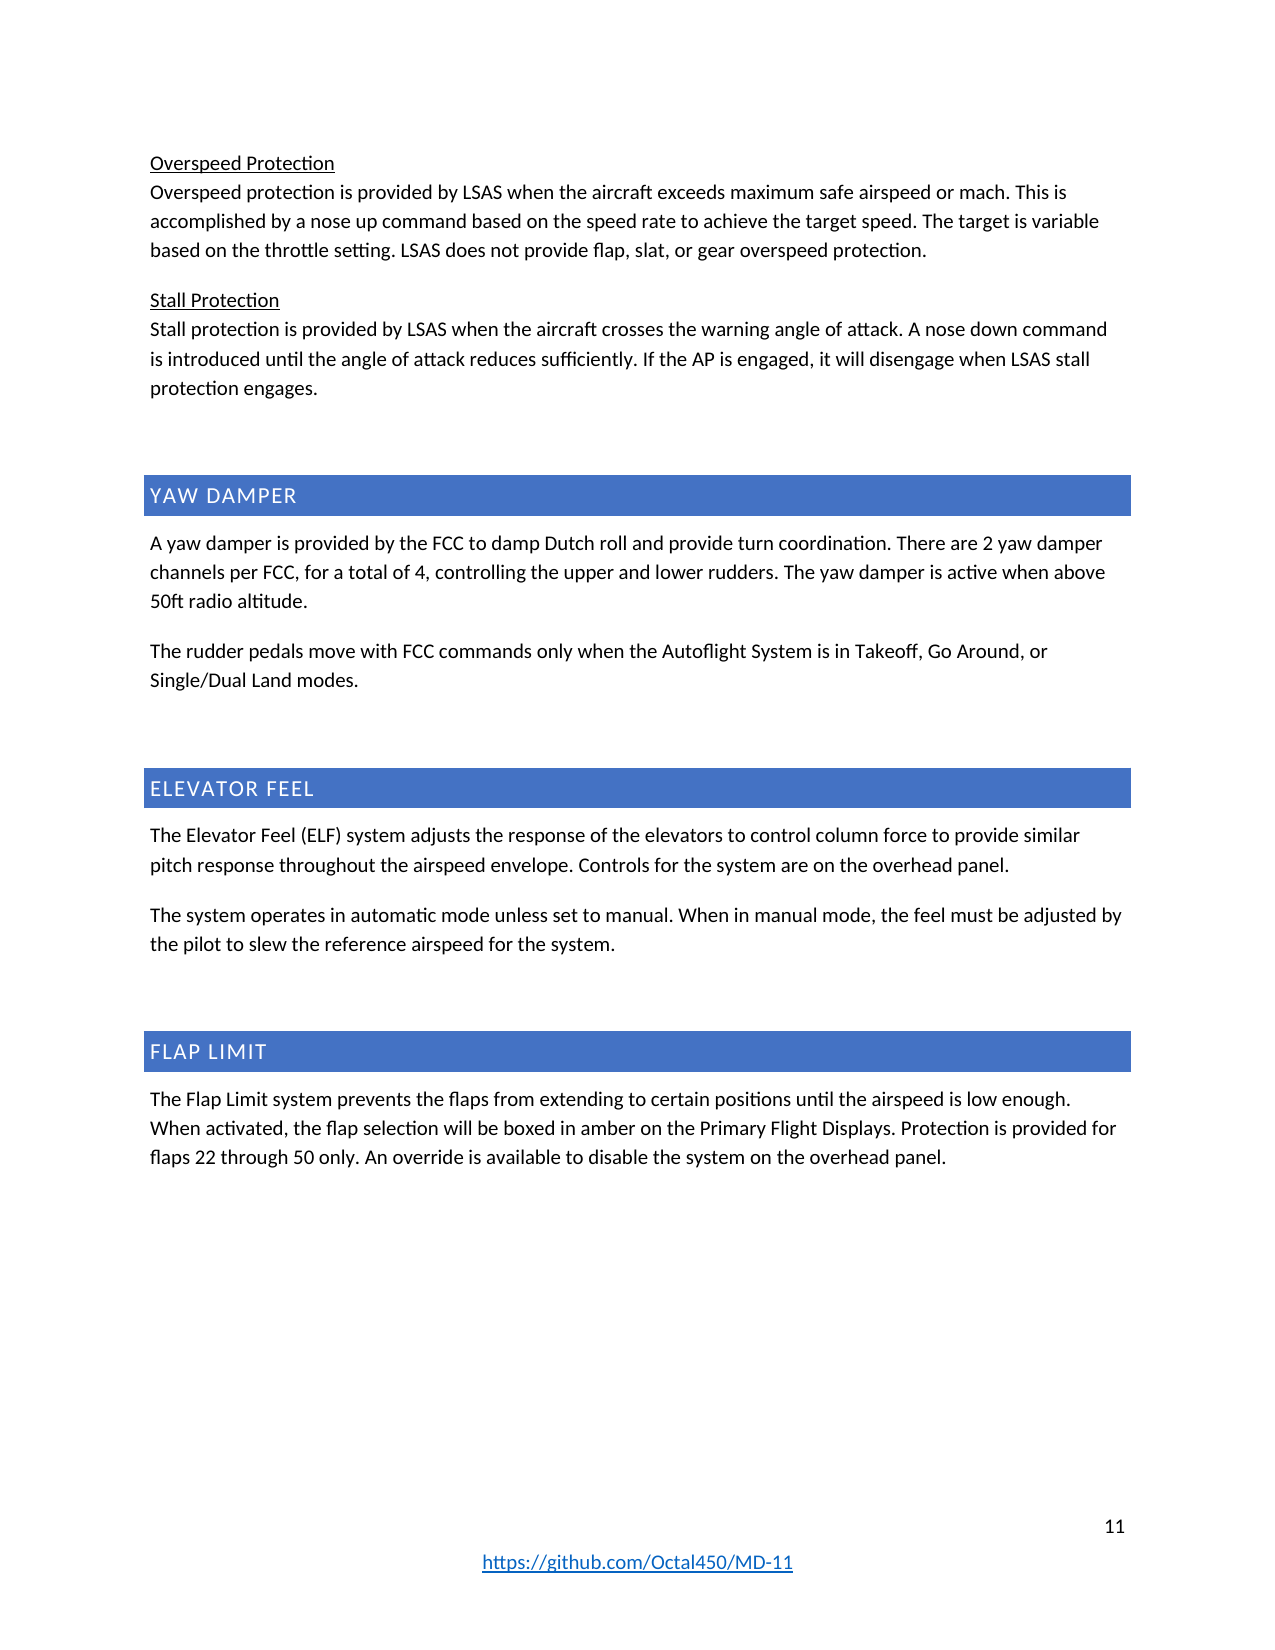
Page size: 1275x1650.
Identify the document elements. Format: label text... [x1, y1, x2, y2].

text Overspeed Protection Overspeed protection is provided by LSAS when the aircraft exceeds maximum safe airspeed or mach. This is accomplished by a nose up command based on the speed rate to achieve the target speed. The target is variable based on the throttle setting. LSAS does not provide flap, slat, or gear overspeed protection. [150, 150, 1125, 263]
text A yaw damper is provided by the FCC to damp Dutch roll and provide turn coordination. There are 2 yaw damper channels per FCC, for a total of 4, controlling the upper and lower rudders. The yaw damper is active when above 50ft radio altitude. [150, 530, 1125, 614]
text The rudder pedals move with FCC commands only when the Autoflight System is in Takeoff, Go Around, or Single/Dual Land modes. [150, 638, 1125, 693]
subtitle Elevator Feel [150, 774, 1125, 802]
text The Flap Limit system prevents the flaps from extending to certain positions until the airspeed is low enough. When activated, the flap selection will be boxed in amber on the Primary Flight Displays. Protection is provided for flaps 22 through 50 only. An override is available to disable the system on the overhead panel. [150, 1086, 1125, 1170]
subtitle Yaw Damper [150, 481, 1125, 509]
text Stall Protection Stall protection is provided by LSAS when the aircraft crosses the warning angle of attack. A nose down command is introduced until the angle of attack reduces sufficiently. If the AP is engaged, it will disengage when LSAS stall protection engages. [150, 287, 1125, 400]
subtitle Flap Limit [150, 1037, 1125, 1065]
text The Elevator Feel (ELF) system adjusts the response of the elevators to control column force to provide similar pitch response throughout the airspeed envelope. Controls for the system are on the overhead panel. [150, 823, 1125, 877]
text The system operates in automatic mode unless set to manual. When in manual mode, the feel must be adjusted by the pilot to slew the reference airspeed for the system. [150, 902, 1125, 956]
